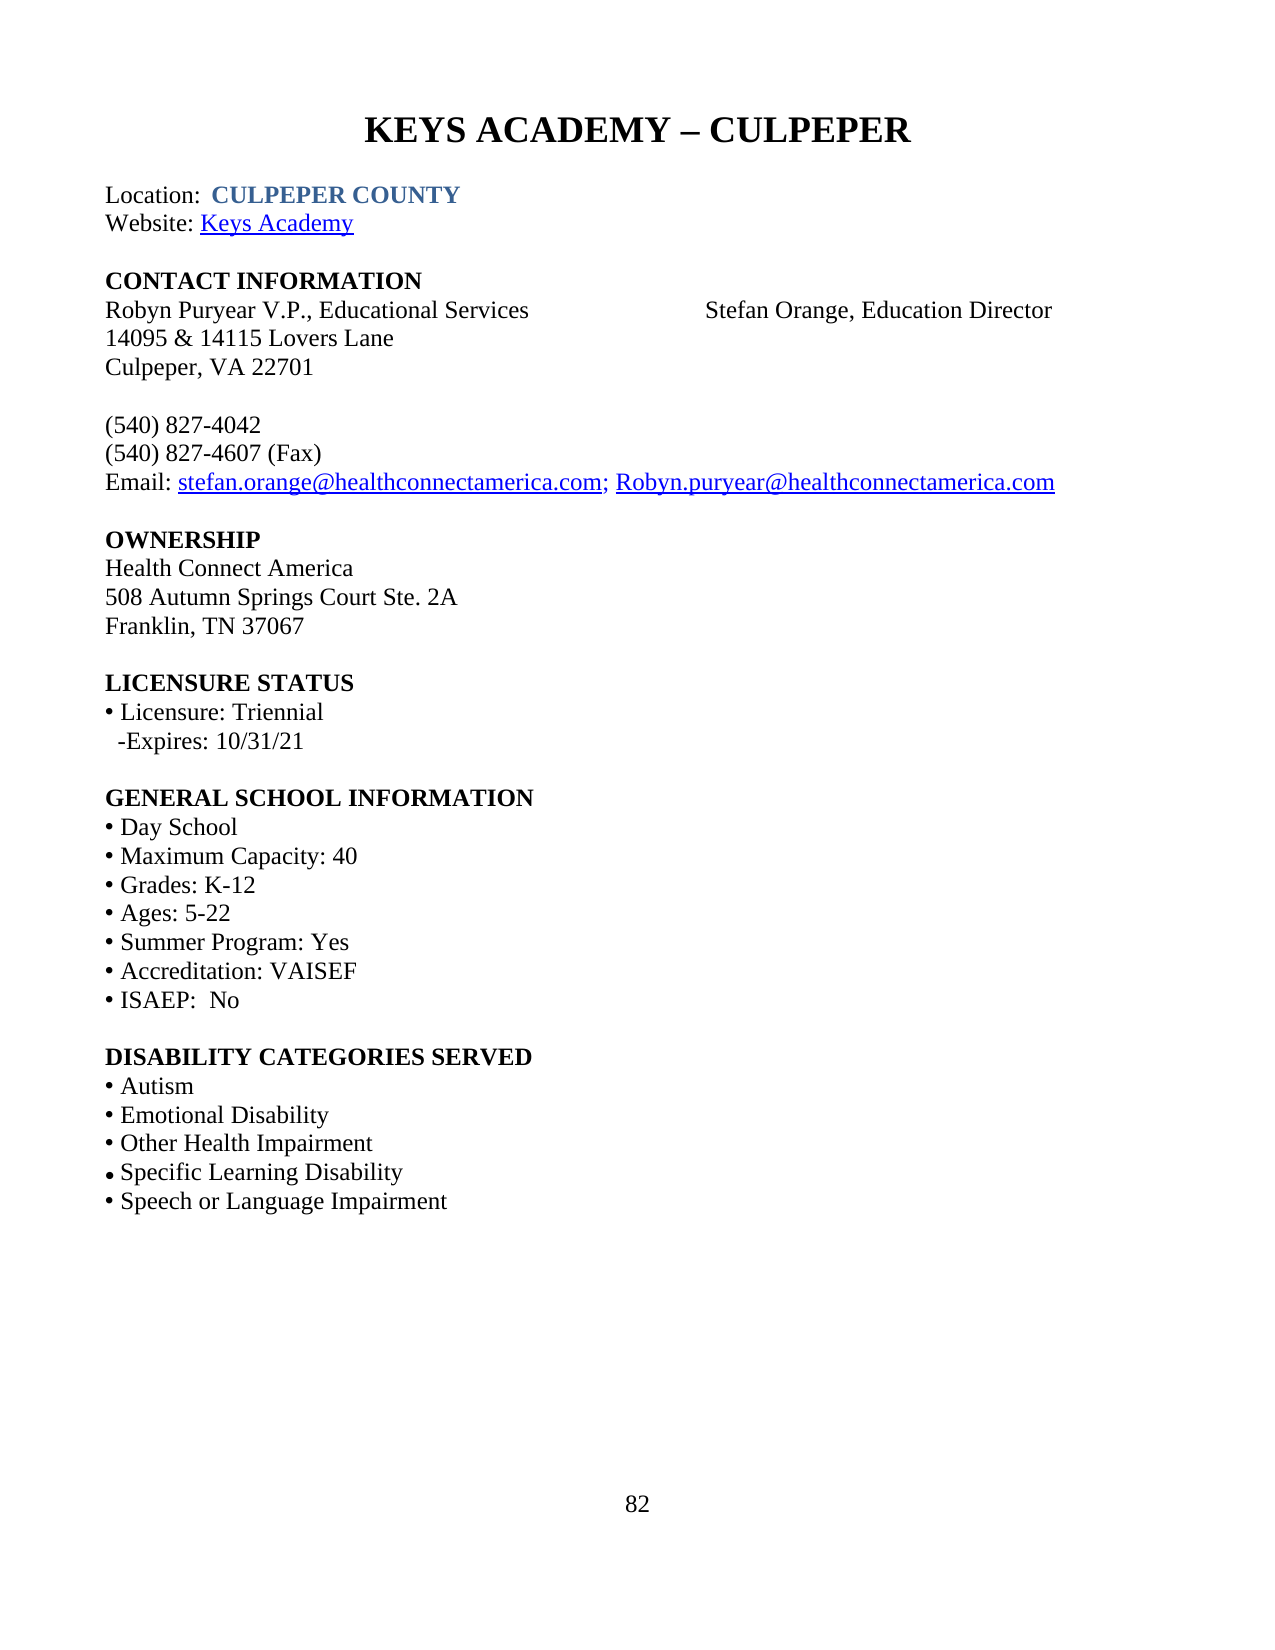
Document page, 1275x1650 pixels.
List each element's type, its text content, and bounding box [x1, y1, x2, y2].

text Health Connect America [105, 553, 1170, 582]
text Day School [105, 812, 1170, 841]
text Location: Culpeper County [105, 180, 1170, 208]
text Ownership [105, 525, 1170, 553]
subtitle KEYS ACADEMY – CULPEPER [105, 108, 1170, 151]
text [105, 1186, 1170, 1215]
text Grades: K-12 [105, 870, 1170, 898]
text GENERAL SCHOOL INFORMATION [105, 783, 1170, 812]
text 508 Autumn Springs Court Ste. 2A [105, 582, 1170, 611]
text (540) 827-4607 (Fax) [105, 438, 1170, 467]
text (540) 827-4042 [105, 410, 1170, 438]
text Franklin, TN 37067 [105, 611, 1170, 640]
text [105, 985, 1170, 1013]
text Website: Keys Academy [105, 208, 1170, 237]
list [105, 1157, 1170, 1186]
text CONTACT INFORMATION [105, 266, 1170, 295]
text Email: stefan.orange@healthconnectamerica.com; Robyn.puryear@healthconnectamerica.com [105, 467, 1170, 496]
text Ages: 5-22 [105, 898, 1170, 927]
text 14095 & 14115 Lovers Lane [105, 323, 1170, 352]
text -Expires: 10/31/21 [105, 726, 1170, 755]
text Robyn Puryear V.P., Educational Services Stefan Orange, Education Director [105, 295, 1170, 323]
text Summer Program: Yes [105, 927, 1170, 956]
text Maximum Capacity: 40 [105, 841, 1170, 870]
text LICENSURE STATUS [105, 668, 1170, 697]
text Culpeper, VA 22701 [105, 352, 1170, 381]
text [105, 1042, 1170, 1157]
text Licensure: Triennial [105, 697, 1170, 726]
text Accreditation: VAISEF [105, 956, 1170, 985]
